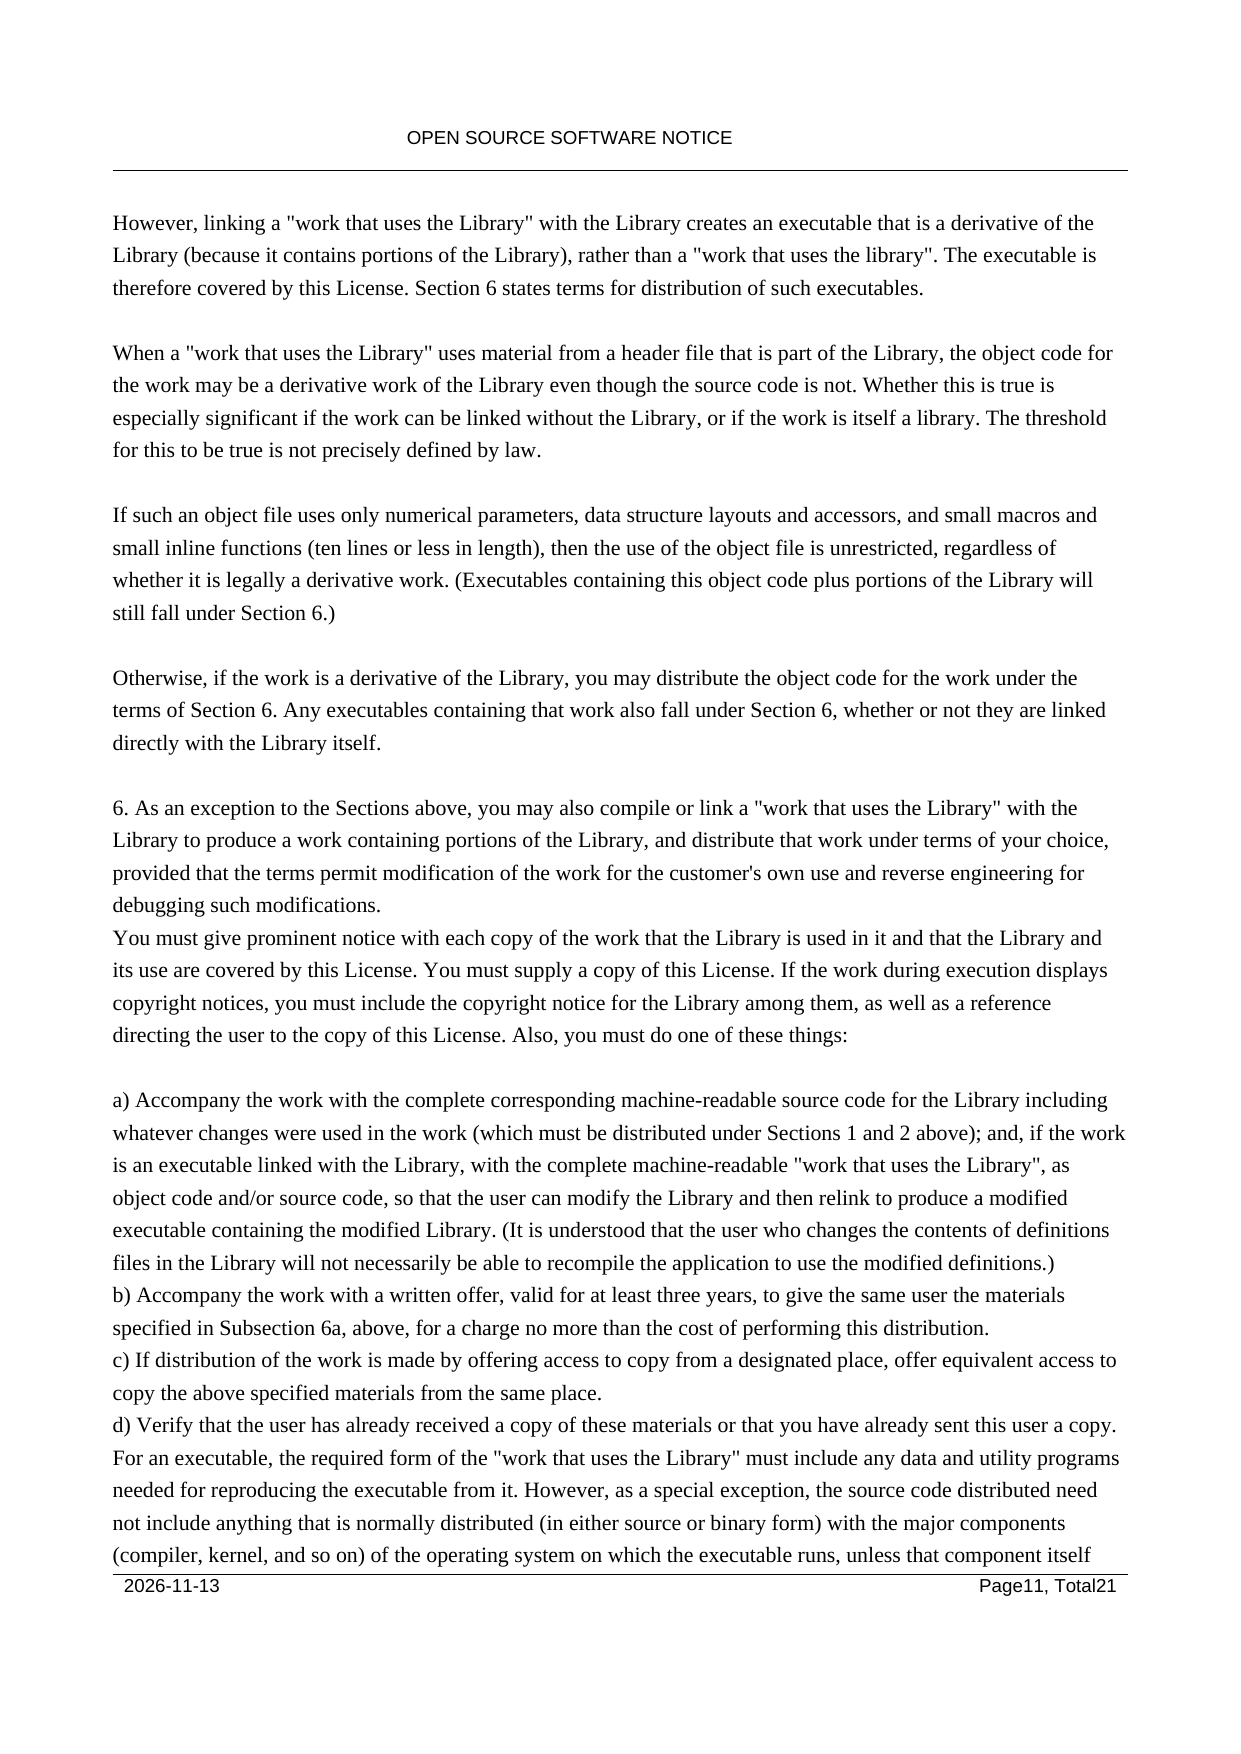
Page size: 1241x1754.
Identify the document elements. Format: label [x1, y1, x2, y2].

text [112, 206, 1128, 1571]
